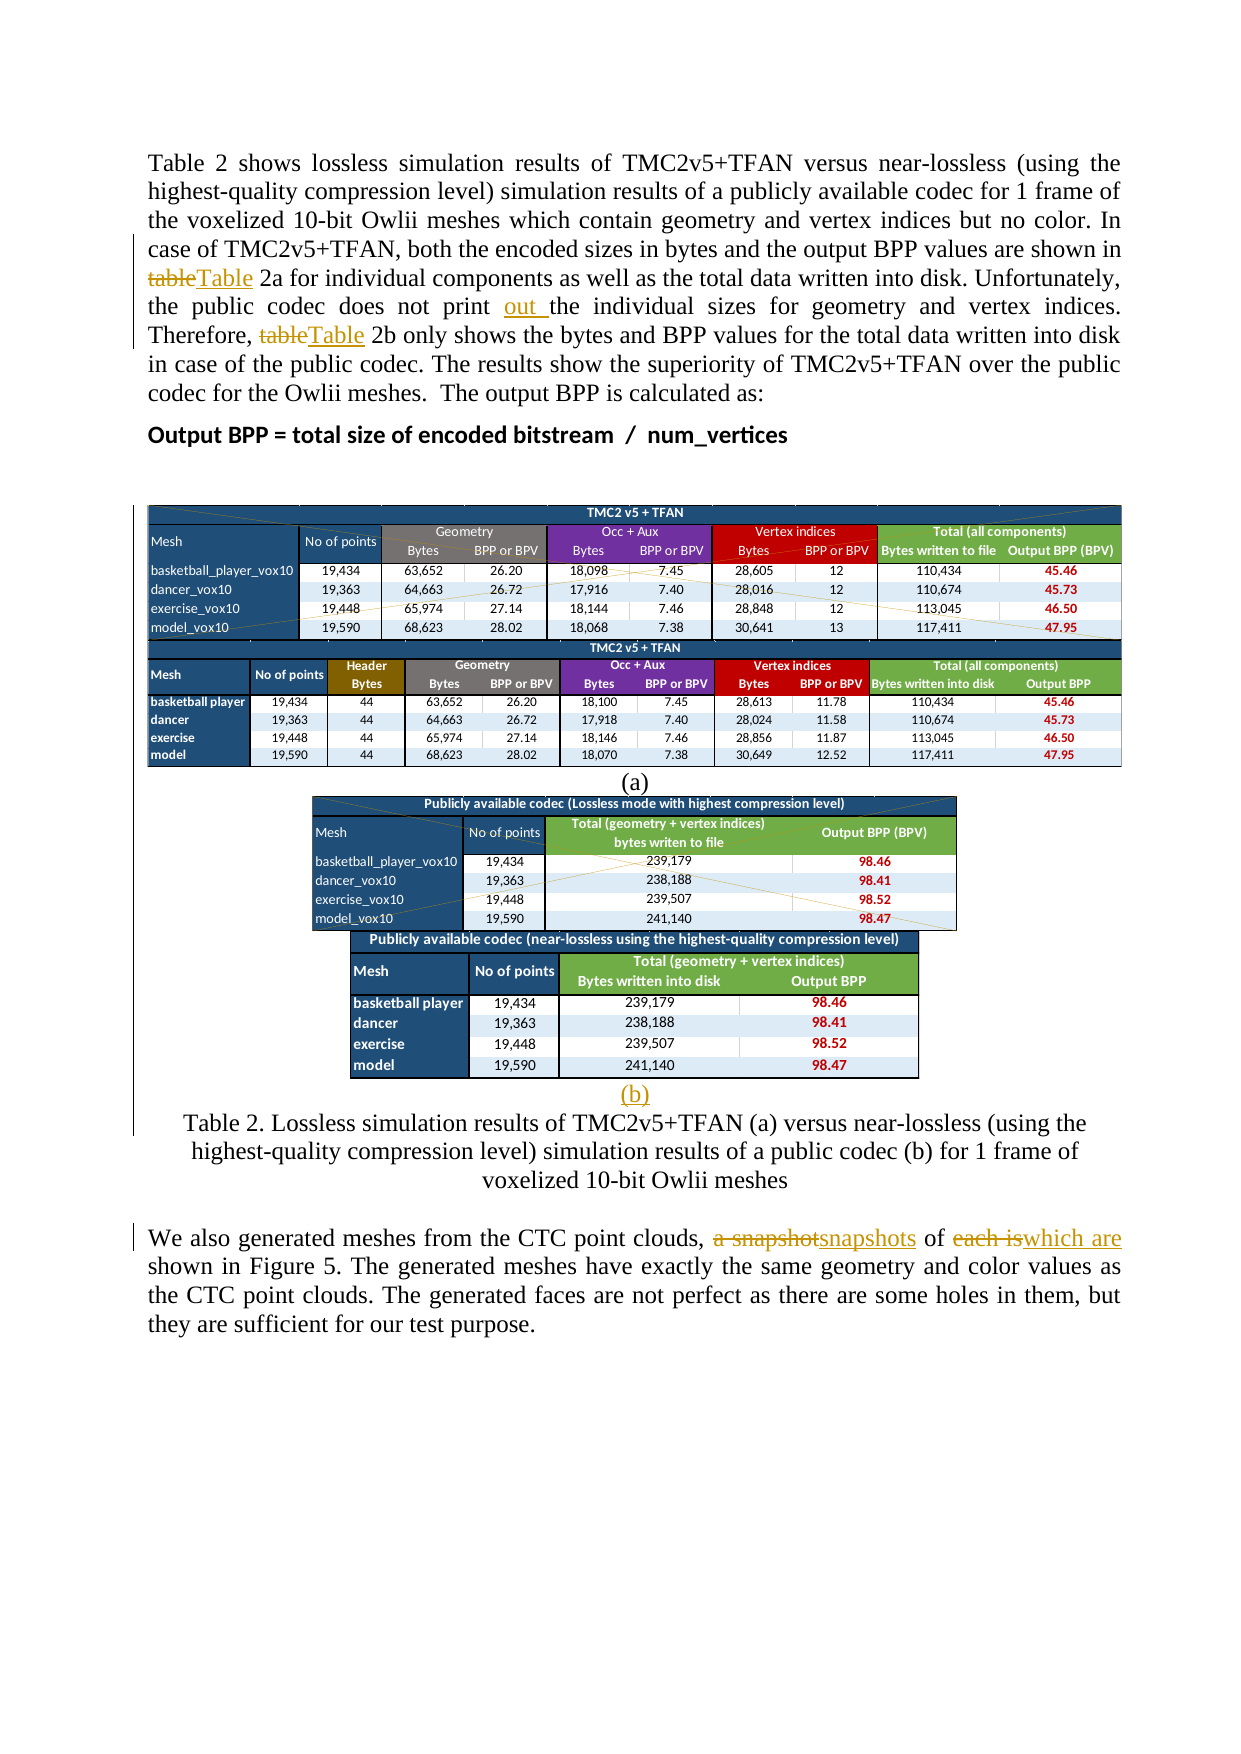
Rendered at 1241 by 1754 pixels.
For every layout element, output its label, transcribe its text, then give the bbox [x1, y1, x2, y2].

text Table 2. Lossless simulation results of TMC2v5+TFAN (a) versus near-lossless (using the highest-quality compression level) simulation results of a public codec (b) for 1 frame of voxelized 10-bit Owlii meshes [148, 1108, 1122, 1194]
text We also generated meshes from the CTC point clouds, of shown in Figure 5. The generated meshes have exactly the same geometry and color values as the CTC point clouds. The generated faces are not perfect as there are some holes in them, but they are sufficient for our test purpose. [148, 1223, 1122, 1338]
text Table 2 shows lossless simulation results of TMC2v5+TFAN versus near-lossless (using the highest-quality compression level) simulation results of a publicly available codec for 1 frame of the voxelized 10-bit Owlii meshes which contain geometry and vertex indices but no color. In case of TMC2v5+TFAN, both the encoded sizes in bytes and the output BPP values are shown in 2a for individual components as well as the total data written into disk. Unfortunately, the public codec does not print the individual sizes for geometry and vertex indices. Therefore, 2b only shows the bytes and BPP values for the total data written into disk in case of the public codec. The results show the superiority of TMC2v5+TFAN over the public codec for the Owlii meshes. The output BPP is calculated as: [148, 148, 1122, 406]
text (a) [148, 767, 1122, 796]
text Output BPP = total size of encoded bitstream / num_vertices [148, 419, 1122, 449]
